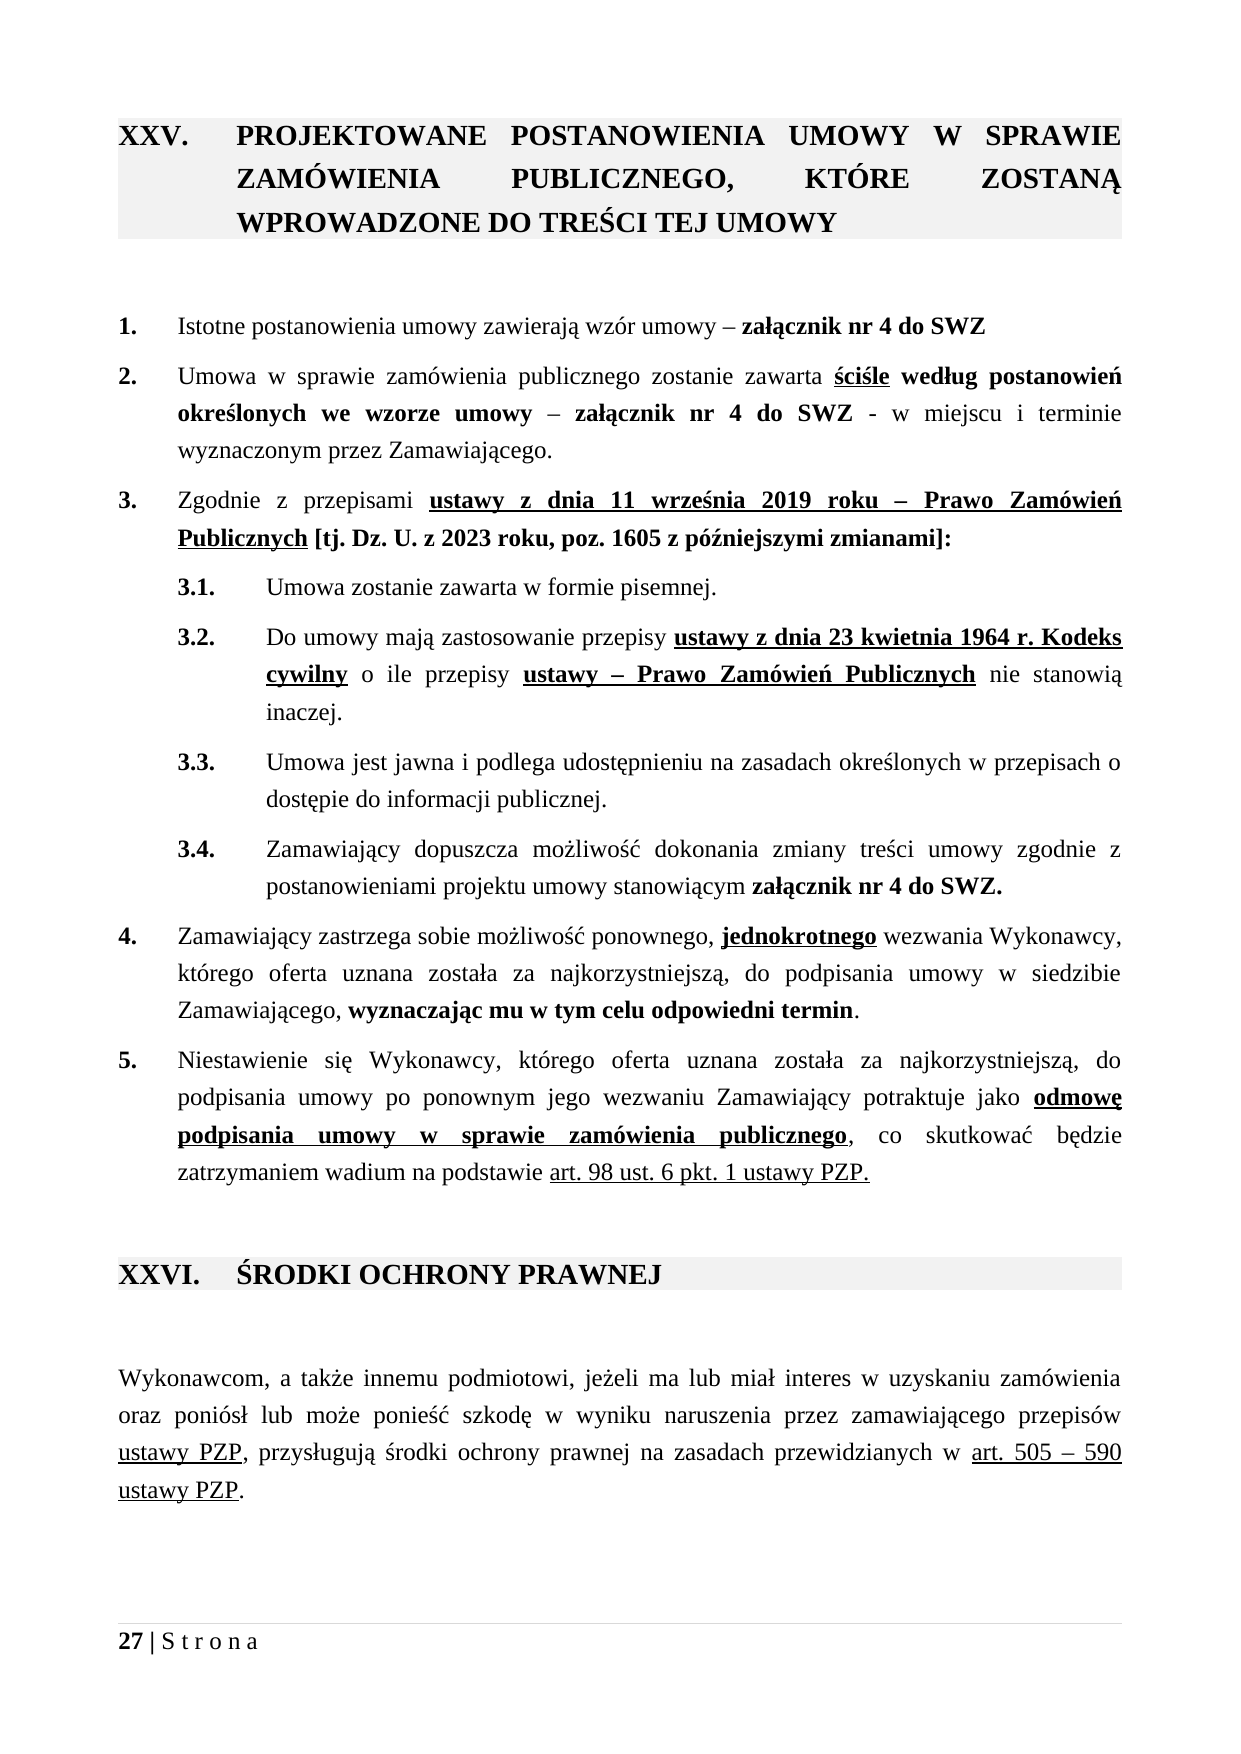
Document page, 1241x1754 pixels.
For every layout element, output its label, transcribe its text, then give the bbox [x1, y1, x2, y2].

list Umowa jest jawna i podlega udostępnieniu na zasadach określonych w przepisach o dostępie do informacji publicznej. [177, 747, 1122, 813]
subtitle ŚRODKI OCHRONY PRAWNEJ [118, 1257, 1122, 1290]
subtitle PROJEKTOWANE POSTANOWIENIA UMOWY W SPRAWIE ZAMÓWIENIA PUBLICZNEGO, KTÓRE ZOSTANĄ WPROWADZONE DO TREŚCI TEJ UMOWY [118, 118, 1122, 239]
text Wykonawcom, a także innemu podmiotowi, jeżeli ma lub miał interes w uzyskaniu zamówienia oraz poniósł lub może ponieść szkodę w wyniku naruszenia przez zamawiającego przepisów ustawy PZP, przysługują środki ochrony prawnej na zasadach przewidzianych w art. 505 – 590 ustawy PZP. [118, 1363, 1122, 1503]
list Istotne postanowienia umowy zawierają wzór umowy – załącznik nr 4 do SWZ [118, 311, 1122, 340]
list Umowa w sprawie zamówienia publicznego zostanie zawarta ściśle według postanowień określonych we wzorze umowy – załącznik nr 4 do SWZ - w miejscu i terminie wyznaczonym przez Zamawiającego. [118, 361, 1122, 464]
list Umowa zostanie zawarta w formie pisemnej. [177, 572, 1122, 601]
list Niestawienie się Wykonawcy, którego oferta uznana została za najkorzystniejszą, do podpisania umowy po ponownym jego wezwaniu Zamawiający potraktuje jako odmowę podpisania umowy w sprawie zamówienia publicznego, co skutkować będzie zatrzymaniem wadium na podstawie art. 98 ust. 6 pkt. 1 ustawy PZP. [118, 1045, 1122, 1186]
list Do umowy mają zastosowanie przepisy ustawy z dnia 23 kwietnia 1964 r. Kodeks cywilny o ile przepisy ustawy – Prawo Zamówień Publicznych nie stanowią inaczej. [177, 622, 1122, 726]
list Zgodnie z przepisami ustawy z dnia 11 września 2019 roku – Prawo Zamówień Publicznych [tj. Dz. U. z 2023 roku, poz. 1605 z późniejszymi zmianami]: [118, 485, 1122, 551]
list Zamawiający dopuszcza możliwość dokonania zmiany treści umowy zgodnie z postanowieniami projektu umowy stanowiącym załącznik nr 4 do SWZ. [177, 834, 1122, 900]
list Zamawiający zastrzega sobie możliwość ponownego, jednokrotnego wezwania Wykonawcy, którego oferta uznana została za najkorzystniejszą, do podpisania umowy w siedzibie Zamawiającego, wyznaczając mu w tym celu odpowiedni termin. [118, 921, 1122, 1024]
